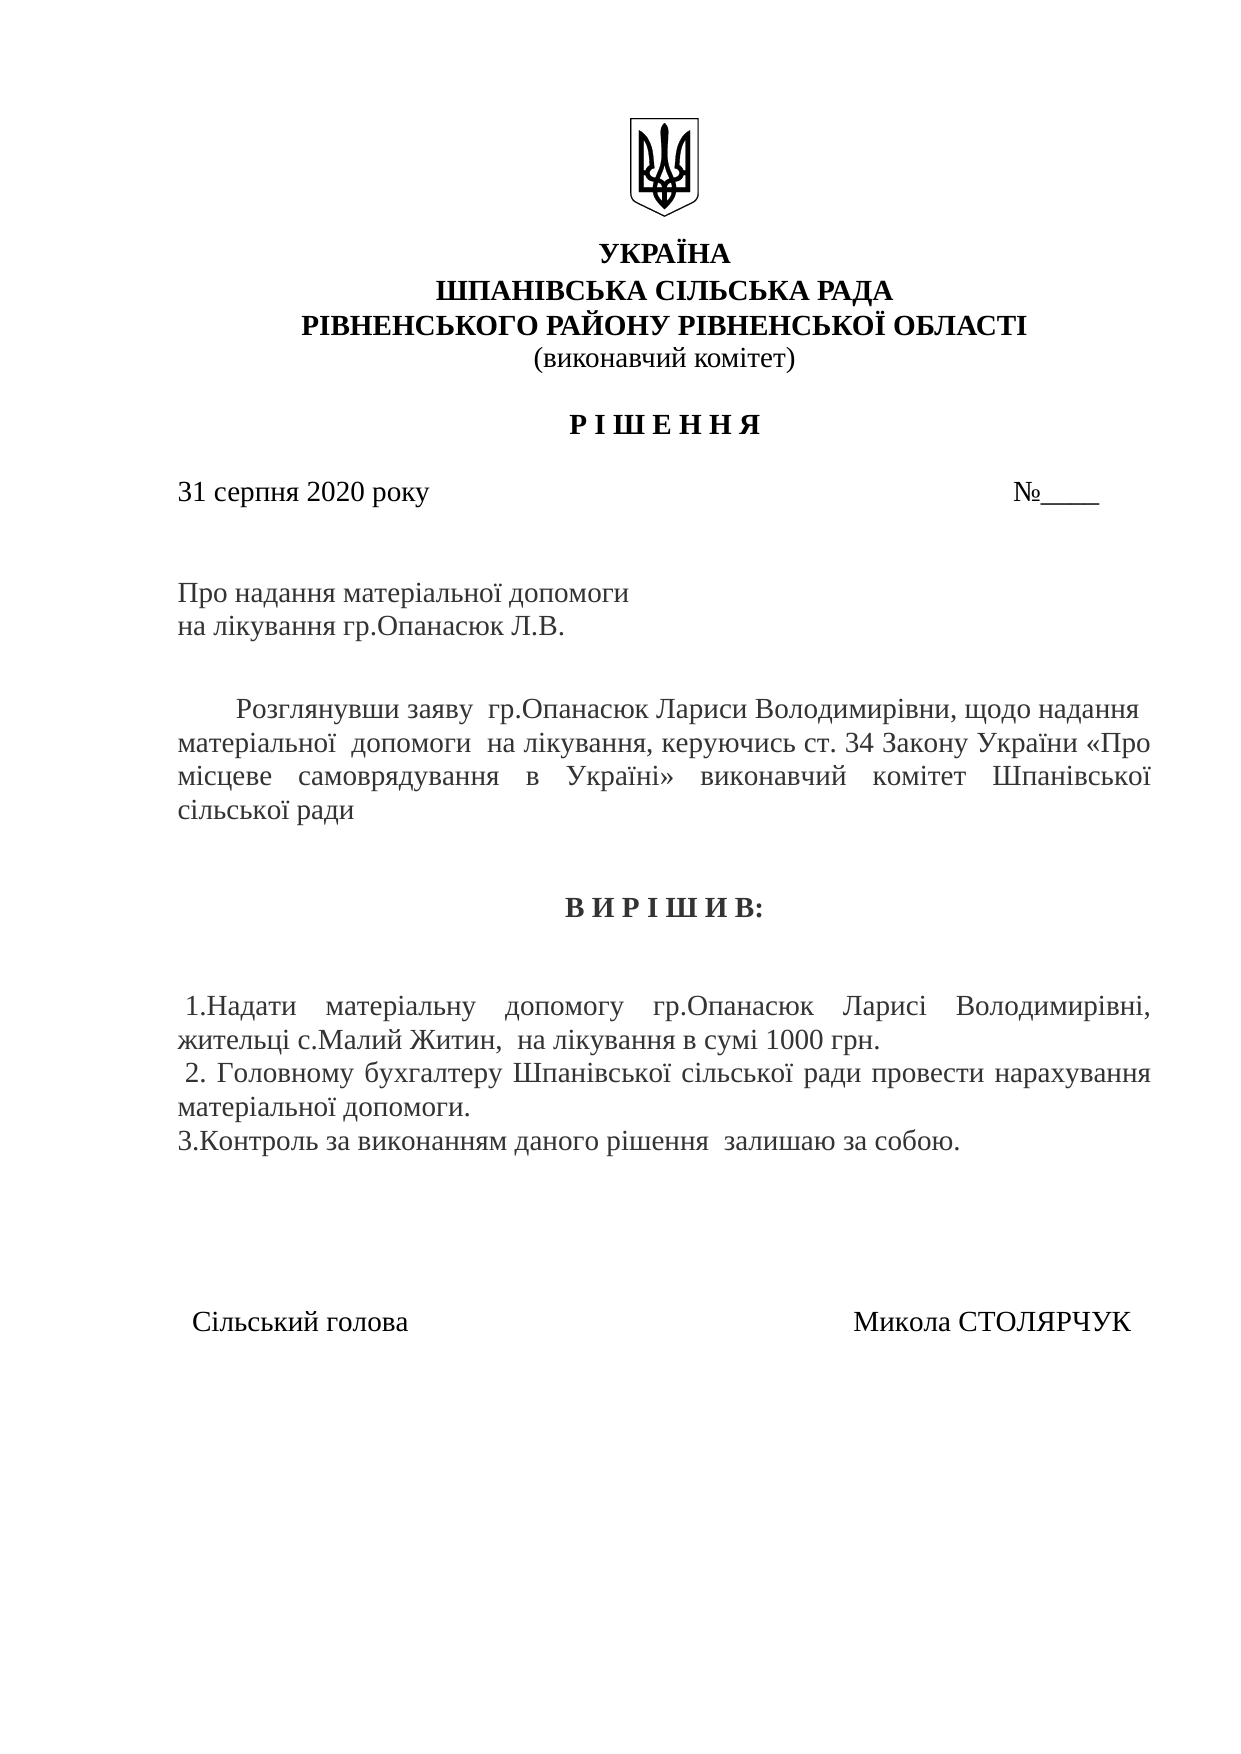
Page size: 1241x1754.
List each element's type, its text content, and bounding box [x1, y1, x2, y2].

subtitle ШПАНІВСЬКА сільська рада [177, 282, 853, 305]
text 31 серпня 2020 року №____ [177, 474, 1152, 508]
text Сільський голова Микола СТОЛЯРЧУК [177, 1304, 1152, 1337]
text Про надання матеріальної допомоги [177, 575, 1152, 608]
text В И Р І Ш И В: [177, 890, 1152, 924]
text Р І Ш Е Н Н Я [177, 407, 1152, 441]
text Розглянувши заяву гр.Опанасюк Лариси Володимирівни, щодо надання матеріальної допомоги на лікування, керуючись ст. 34 Закону України «Про місцеве самоврядування в Україні» виконавчий комітет Шпанівської сільської ради [177, 691, 1152, 825]
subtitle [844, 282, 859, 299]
subtitle ШПАНІВСЬКА сільська рада [871, 282, 1152, 305]
text на лікування гр.Опанасюк Л.В. [177, 608, 1152, 642]
text (виконавчий комітет) [177, 340, 1152, 374]
text РІВНЕНСЬКОГО РАЙОНУ РІВНЕНСЬКОЇ ОБЛАСТІ [177, 317, 1152, 340]
text 1.Надати матеріальну допомогу гр.Опанасюк Ларисі Володимирівні, жительці с.Малий Житин, на лікування в сумі 1000 грн. [177, 988, 1152, 1056]
text 2. Головному бухгалтеру Шпанівської сільської ради провести нарахування матеріальної допомоги. [177, 1056, 1152, 1123]
text 3.Контроль за виконанням даного рішення залишаю за собою. [177, 1123, 1152, 1156]
text Україна [177, 236, 1152, 269]
